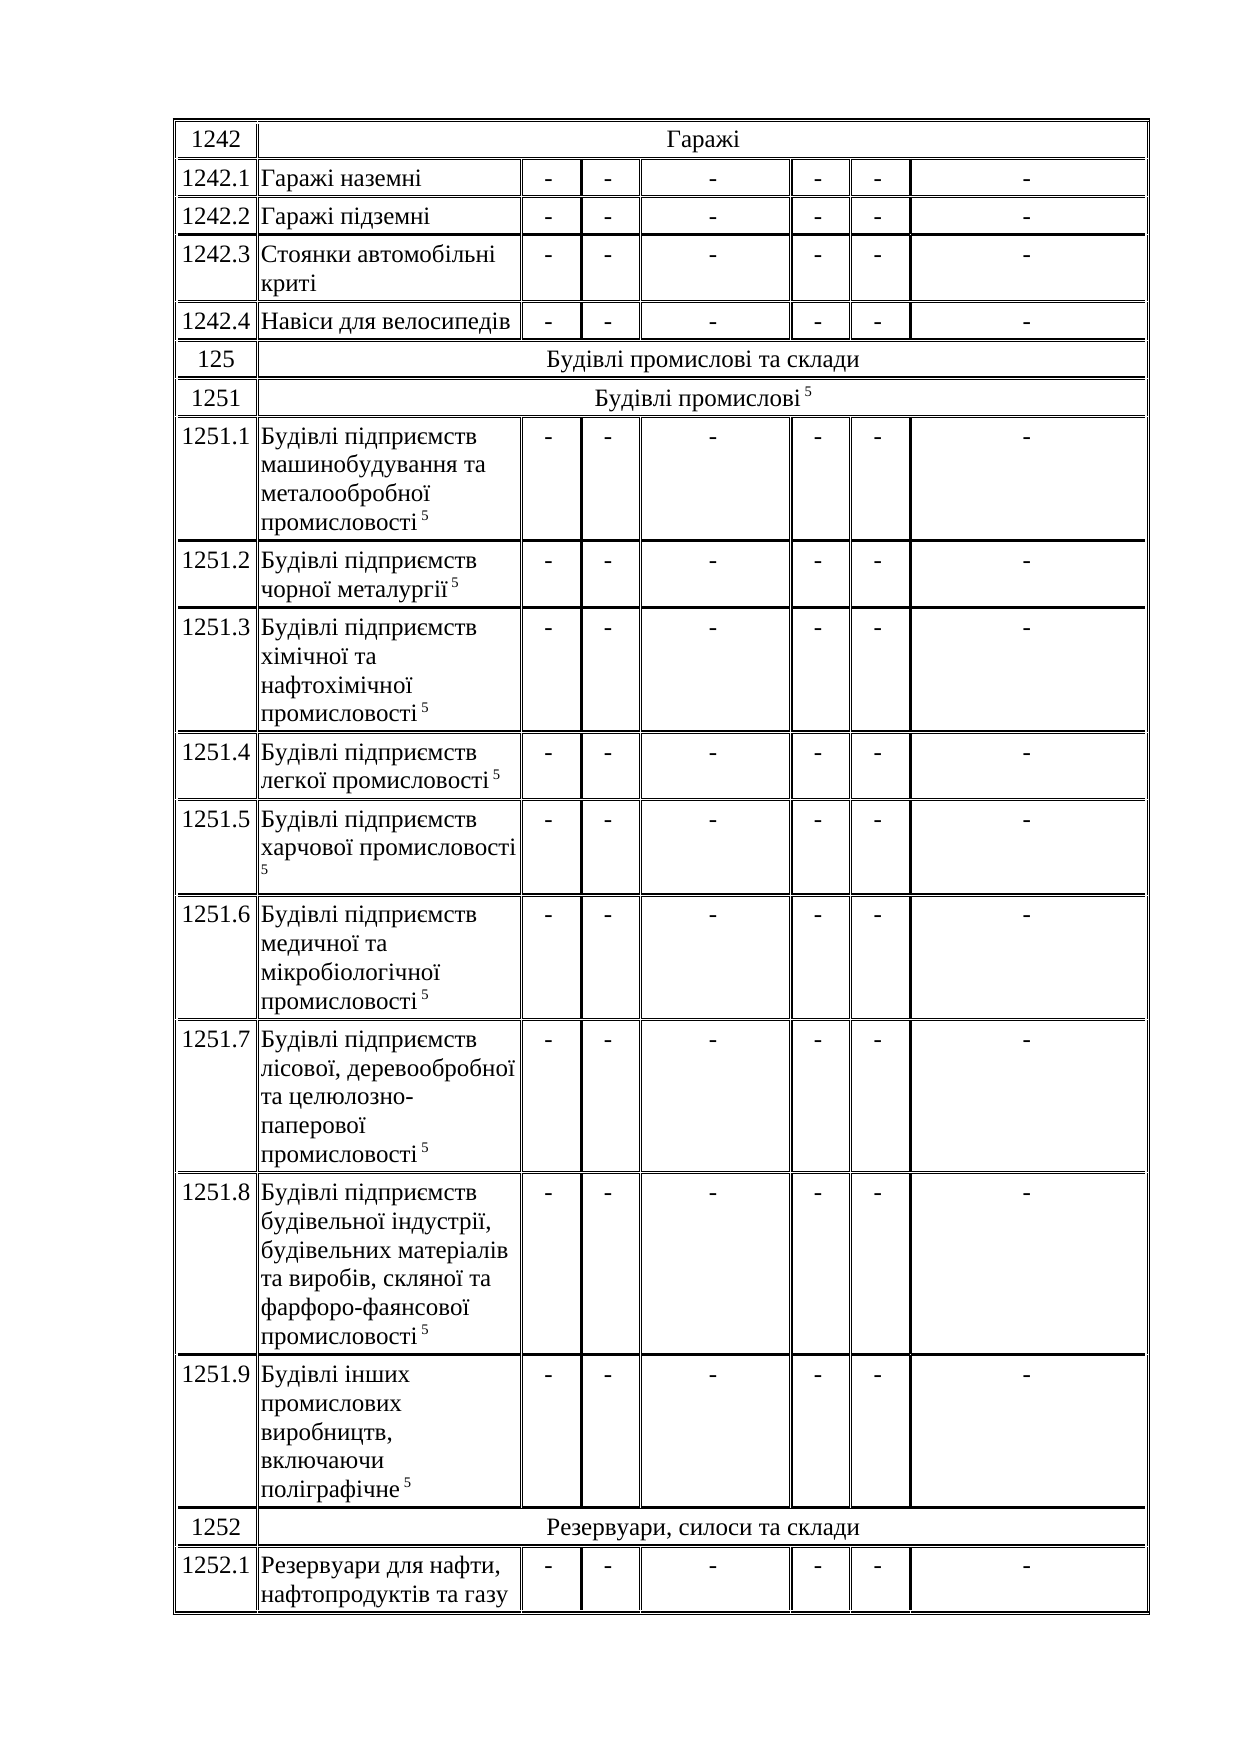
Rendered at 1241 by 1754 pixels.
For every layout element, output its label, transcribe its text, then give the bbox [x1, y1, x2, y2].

table_cell - [852, 1174, 909, 1353]
table_cell - [642, 1174, 789, 1353]
table_cell - [583, 609, 639, 730]
table_cell - [852, 160, 909, 194]
table_cell - [912, 798, 1147, 893]
table_cell - [793, 418, 849, 539]
table_cell 1242.4 [174, 300, 257, 338]
table_cell - [581, 1548, 641, 1611]
table_cell Будівлі підприємств легкої промисловості 5 [259, 734, 520, 797]
table_cell Навіси для велосипедів [259, 303, 520, 338]
table_cell - [852, 418, 909, 539]
table_cell - [583, 1174, 639, 1353]
table_cell - [912, 730, 1147, 797]
table_cell 1251.8 [174, 1171, 257, 1353]
table_cell - [852, 801, 909, 893]
table_cell - [583, 418, 639, 539]
table_cell 1251.5 [176, 798, 256, 893]
table_cell 1251.9 [174, 1353, 256, 1506]
table_cell 1251.7 [174, 1018, 257, 1171]
table_cell Резервуари для нафти, нафтопродуктів та газу [258, 1548, 521, 1611]
table_cell - [642, 1021, 789, 1171]
table_cell - [642, 542, 789, 606]
table_cell - [793, 801, 849, 893]
table_cell Будівлі промислові та склади [259, 338, 1147, 376]
table_cell - [642, 734, 789, 797]
table_cell - [642, 418, 789, 539]
table_cell Гаражі [258, 122, 1147, 156]
table_cell 1251.6 [176, 893, 256, 1018]
table_cell - [851, 1548, 910, 1611]
table_cell - [852, 897, 909, 1018]
table_cell Будівлі підприємств лісової, деревообробної та целюлозно-паперової промисловості 5 [259, 1021, 520, 1171]
table_cell - [583, 1021, 639, 1171]
table_cell Гаражі наземні [259, 160, 520, 194]
table_cell - [912, 415, 1147, 539]
table_cell - [641, 1546, 791, 1611]
table_cell 1242.3 [174, 233, 256, 300]
table_cell - [793, 198, 849, 233]
table_cell - [523, 734, 580, 797]
table_cell 1251.4 [176, 730, 256, 797]
table_cell - [583, 734, 639, 797]
table_cell 125 [176, 338, 256, 376]
table_cell - [793, 609, 849, 730]
table_cell - [523, 303, 580, 338]
table_cell - [583, 1356, 639, 1506]
table_cell - [793, 303, 849, 338]
table_cell Резервуари, силоси та склади [259, 1506, 1147, 1544]
table_cell Будівлі підприємств харчової промисловості 5 [259, 801, 520, 893]
table_cell - [642, 160, 789, 194]
table_cell - [523, 1174, 580, 1353]
table_cell - [793, 1021, 849, 1171]
table_cell Будівлі підприємств будівельної індустрії, будівельних матеріалів та виробів, скляної та фарфоро-фаянсової промисловості 5 [259, 1174, 520, 1353]
table_cell - [523, 236, 580, 300]
table_cell 1242.2 [176, 195, 256, 233]
table_cell - [793, 160, 849, 194]
table_cell - [583, 236, 639, 300]
table_cell Будівлі підприємств хімічної та нафтохімічної промисловості 5 [259, 609, 520, 730]
table_cell - [642, 198, 789, 233]
table_cell Будівлі промислові 5 [259, 376, 1147, 414]
table_cell - [523, 801, 580, 893]
table_cell Будівлі інших промислових виробництв, включаючи поліграфічне 5 [259, 1356, 520, 1506]
table_cell 1251 [176, 376, 256, 414]
table_cell - [852, 198, 909, 233]
table_cell - [852, 1021, 909, 1171]
table_cell Будівлі підприємств машинобудування та металообробної промисловості 5 [259, 418, 520, 539]
table_cell - [793, 1356, 849, 1506]
table_cell - [583, 160, 639, 194]
table_cell - [642, 609, 789, 730]
table_cell 1251.3 [176, 606, 256, 730]
table_cell - [912, 606, 1147, 730]
table_cell - [583, 897, 639, 1018]
table_cell - [523, 1356, 580, 1506]
table_cell - [521, 1548, 581, 1611]
table_cell - [912, 233, 1148, 300]
table_cell - [852, 236, 909, 300]
table_cell - [852, 609, 909, 730]
table_cell - [793, 236, 849, 300]
table_cell 1251.1 [176, 415, 256, 539]
table_cell - [583, 303, 639, 338]
table_cell - [793, 734, 849, 797]
table_cell - [910, 156, 1147, 194]
table_cell Будівлі підприємств медичної та мікробіологічної промисловості 5 [259, 897, 520, 1018]
table_cell 1242 [176, 122, 257, 156]
table_cell - [852, 542, 909, 606]
table_cell - [910, 1544, 1147, 1611]
table_cell - [523, 160, 580, 194]
table_cell - [912, 195, 1147, 233]
table_cell - [583, 542, 639, 606]
table_cell - [642, 801, 789, 893]
table_cell - [583, 198, 639, 233]
table_cell - [791, 1548, 851, 1611]
table_cell - [910, 1018, 1148, 1171]
table_cell 1242.1 [176, 156, 256, 194]
table_cell Будівлі підприємств чорної металургії 5 [259, 542, 520, 606]
table_cell - [910, 300, 1148, 338]
table_cell - [793, 1174, 849, 1353]
table_cell - [910, 1171, 1148, 1353]
table_cell - [852, 303, 909, 338]
table_cell - [912, 1353, 1148, 1506]
table_cell 1251.2 [176, 539, 256, 606]
table_cell - [523, 897, 580, 1018]
table_cell - [642, 303, 789, 338]
table_cell - [912, 539, 1147, 606]
table_cell - [852, 1356, 909, 1506]
table_cell - [523, 542, 580, 606]
table_cell - [642, 1356, 789, 1506]
table_cell - [523, 198, 580, 233]
table_cell - [523, 609, 580, 730]
table_cell 1252 [176, 1506, 256, 1544]
table_cell Гаражі підземні [259, 198, 520, 233]
table_cell - [642, 897, 789, 1018]
table_cell - [523, 1021, 580, 1171]
table_cell - [642, 236, 789, 300]
table_cell - [793, 897, 849, 1018]
table_cell - [793, 542, 849, 606]
table_cell 1252.1 [176, 1544, 257, 1611]
table_cell Стоянки автомобільні криті [259, 236, 520, 300]
table_cell - [852, 734, 909, 797]
table_cell - [912, 893, 1147, 1018]
table_cell - [583, 801, 639, 893]
table_cell - [523, 418, 580, 539]
